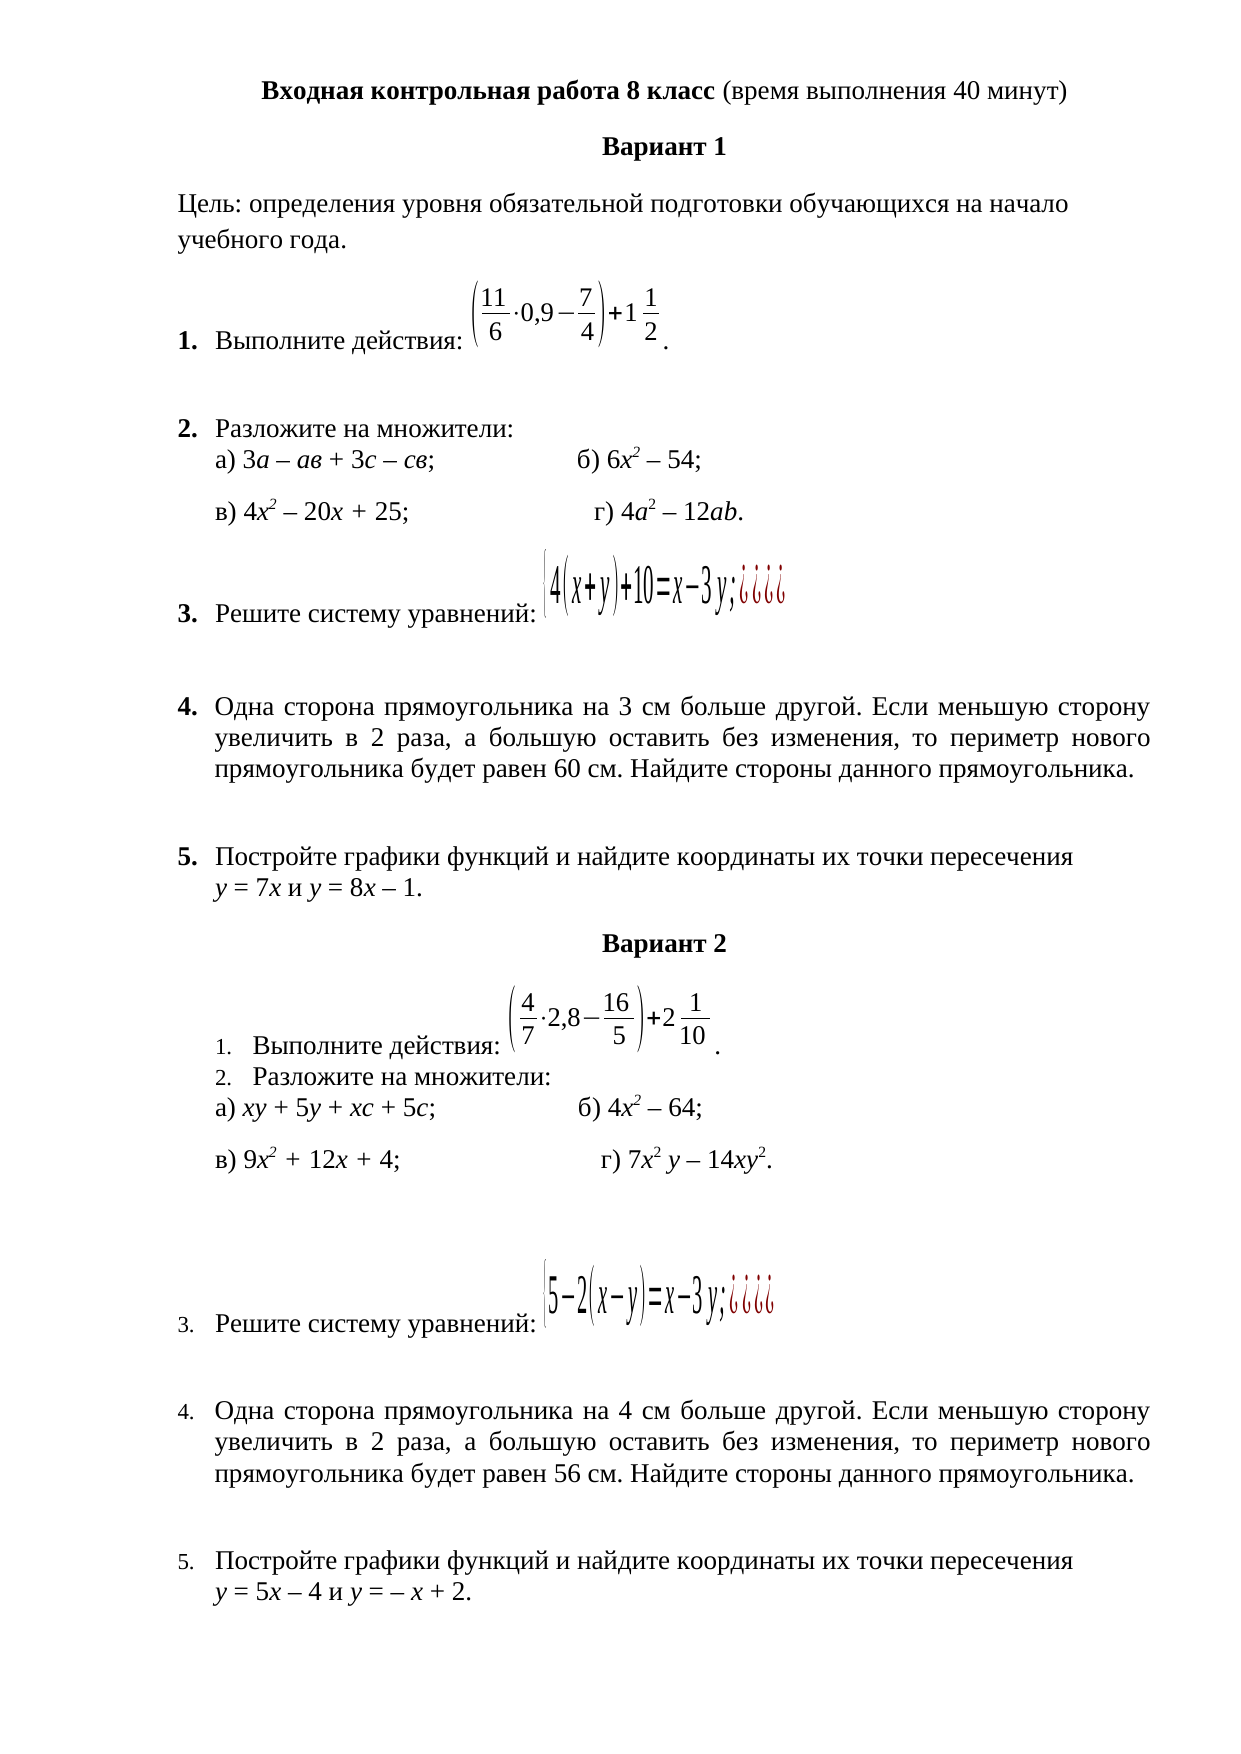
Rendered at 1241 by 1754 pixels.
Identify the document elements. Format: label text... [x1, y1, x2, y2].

list Одна сторона прямоугольника на больше другой. Если меньшую сторону увеличить в 2 раза, а большую оставить без изменения, то периметр нового прямоугольника будет равен . Найдите стороны данного прямоугольника. [177, 1394, 1152, 1488]
text в) 9х2 + 12х + 4; г) 7х2 у – 14ху2. [215, 1143, 1152, 1174]
text Входная контрольная работа 8 класс (время выполнения 40 минут) [177, 74, 1152, 105]
text у = 5х – 4 и у = – х + 2. [215, 1576, 1152, 1607]
list Постройте графики функций и найдите координаты их точки пересечения [177, 840, 1152, 871]
text Вариант 2 [177, 927, 1152, 958]
text у = 7х и у = 8х – 1. [215, 871, 1152, 902]
list Одна сторона прямоугольника на 3 см больше другой. Если меньшую сторону увеличить в 2 раза, а большую оставить без изменения, то периметр нового прямоугольника будет равен 60 см. Найдите стороны данного прямоугольника. [177, 690, 1152, 783]
list Разложите на множители: [215, 1060, 1152, 1091]
list Выполните действия: . [177, 279, 1152, 355]
text Цель: определения уровня обязательной подготовки обучающихся на начало учебного года. [177, 187, 1152, 254]
list Решите систему уравнений: [177, 547, 1152, 628]
list Разложите на множители: [177, 412, 1152, 443]
text а) 3а – ав + 3с – св; б) 6х2 – 54; [215, 443, 1152, 474]
list Постройте графики функций и найдите координаты их точки пересечения [177, 1544, 1152, 1576]
text а) ху + 5у + хс + 5с; б) 4х2 – 64; [215, 1091, 1152, 1122]
text в) 4х2 – 20х + 25; г) 4а2 – 12аb. [215, 495, 1152, 526]
list Решите систему уравнений: [177, 1257, 1152, 1338]
text Вариант 1 [177, 130, 1152, 162]
list Выполните действия: . [215, 984, 1152, 1060]
